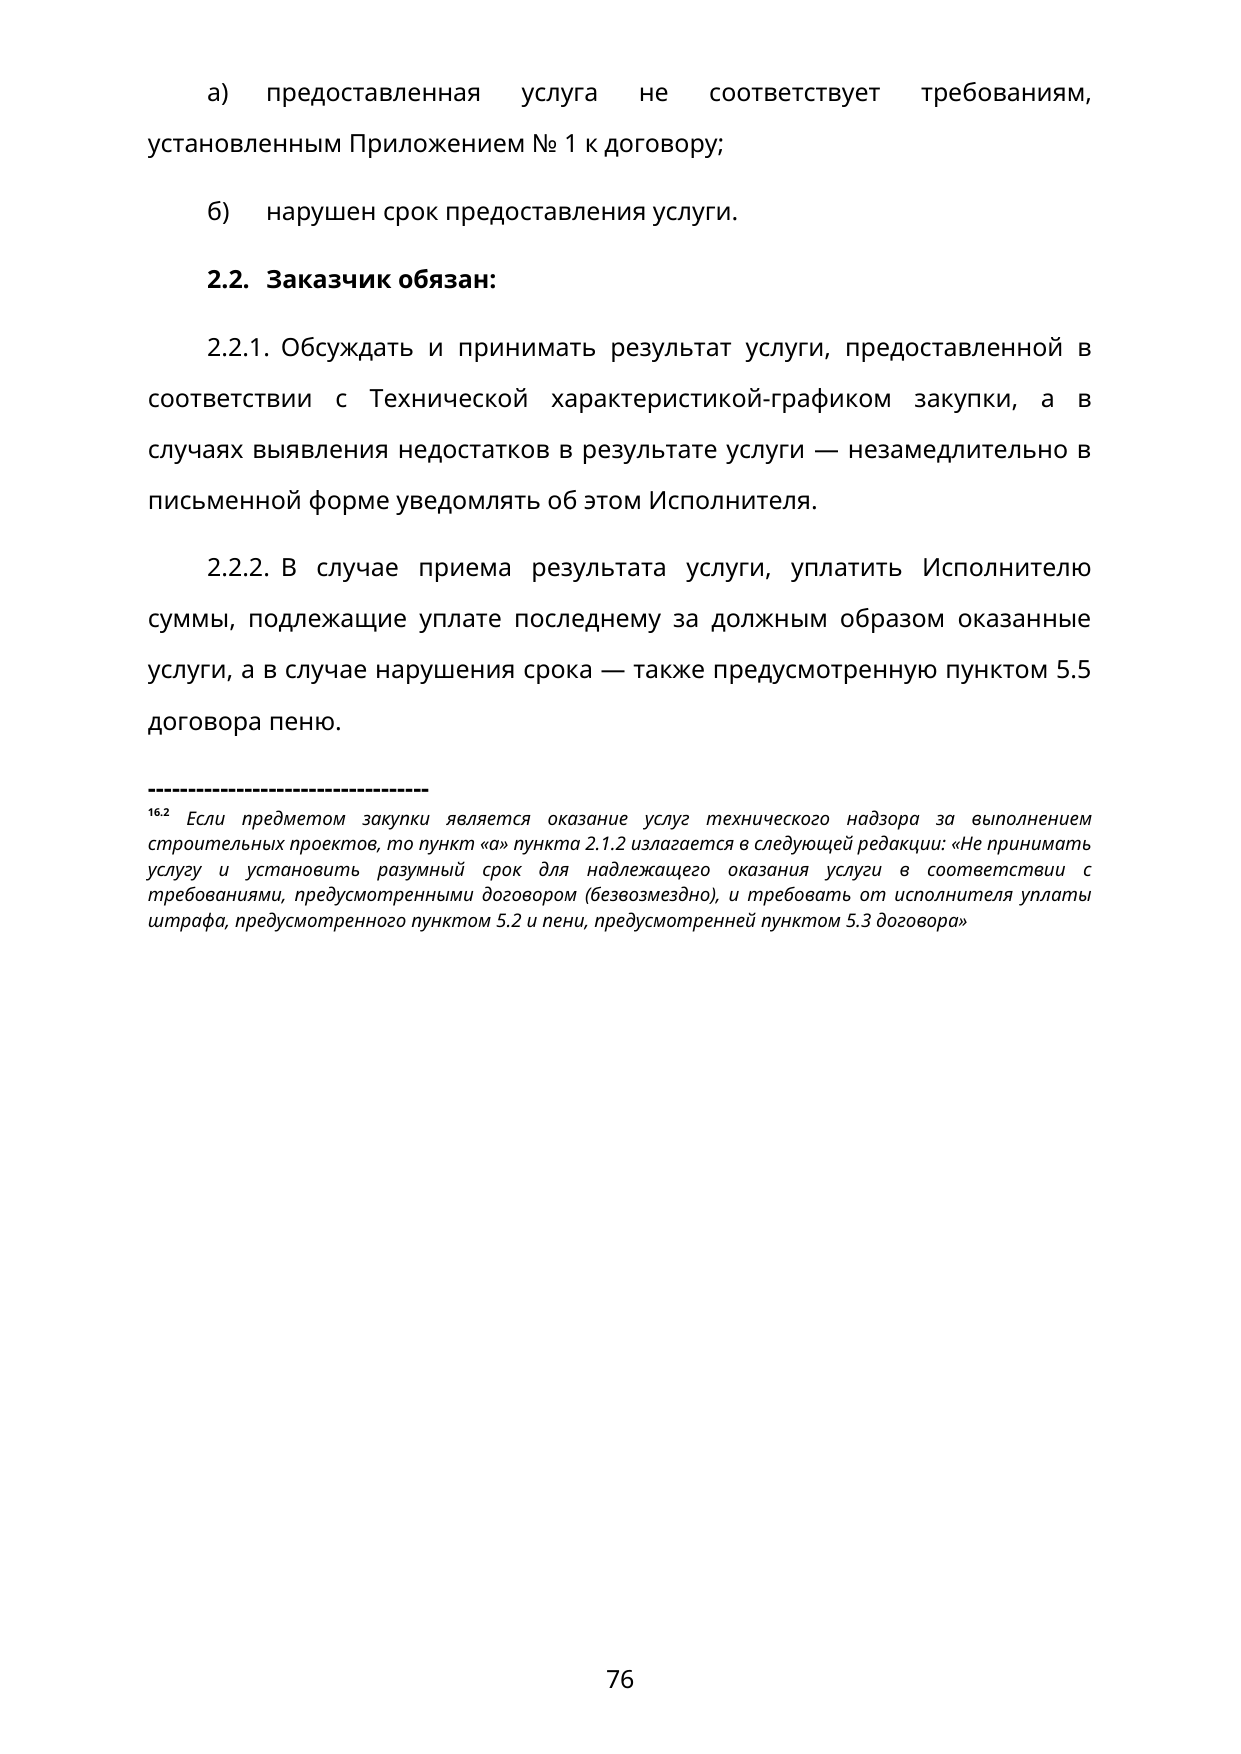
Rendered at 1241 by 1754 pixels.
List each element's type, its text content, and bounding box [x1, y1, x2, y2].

text 2.2.1. Обсуждать и принимать результат услуги, предоставленной в соответствии с Технической характеристикой-графиком закупки, а в случаях выявления недостатков в результате услуги — незамедлительно в письменной форме уведомлять об этом Исполнителя. [148, 329, 1092, 516]
text 16.2 Если предметом закупки является оказание услуг технического надзора за выполнением строительных проектов, то пункт «а» пункта 2.1.2 излагается в следующей редакции: «Не принимать услугу и установить разумный срок для надлежащего оказания услуги в соответствии с требованиями, предусмотренными договором (безвозмездно), и требовать от исполнителя уплаты штрафа, предусмотренного пунктом 5.2 и пени, предусмотренней пунктом 5.3 договора» [148, 805, 1092, 932]
text б) нарушен срок предоставления услуги. [148, 194, 1092, 228]
text а) предоставленная услуга не соответствует требованиям, установленным Приложением № 1 к договору; [148, 75, 1092, 160]
text 2.2.2. В случае приема результата услуги, уплатить Исполнителю суммы, подлежащие уплате последнему за должным образом оказанные услуги, а в случае нарушения срока — также предусмотренную пунктом 5.5 договора пеню. [148, 550, 1092, 737]
text 2.2. Заказчик обязан: [148, 261, 1092, 296]
text ----------------------------------- [148, 771, 1092, 805]
